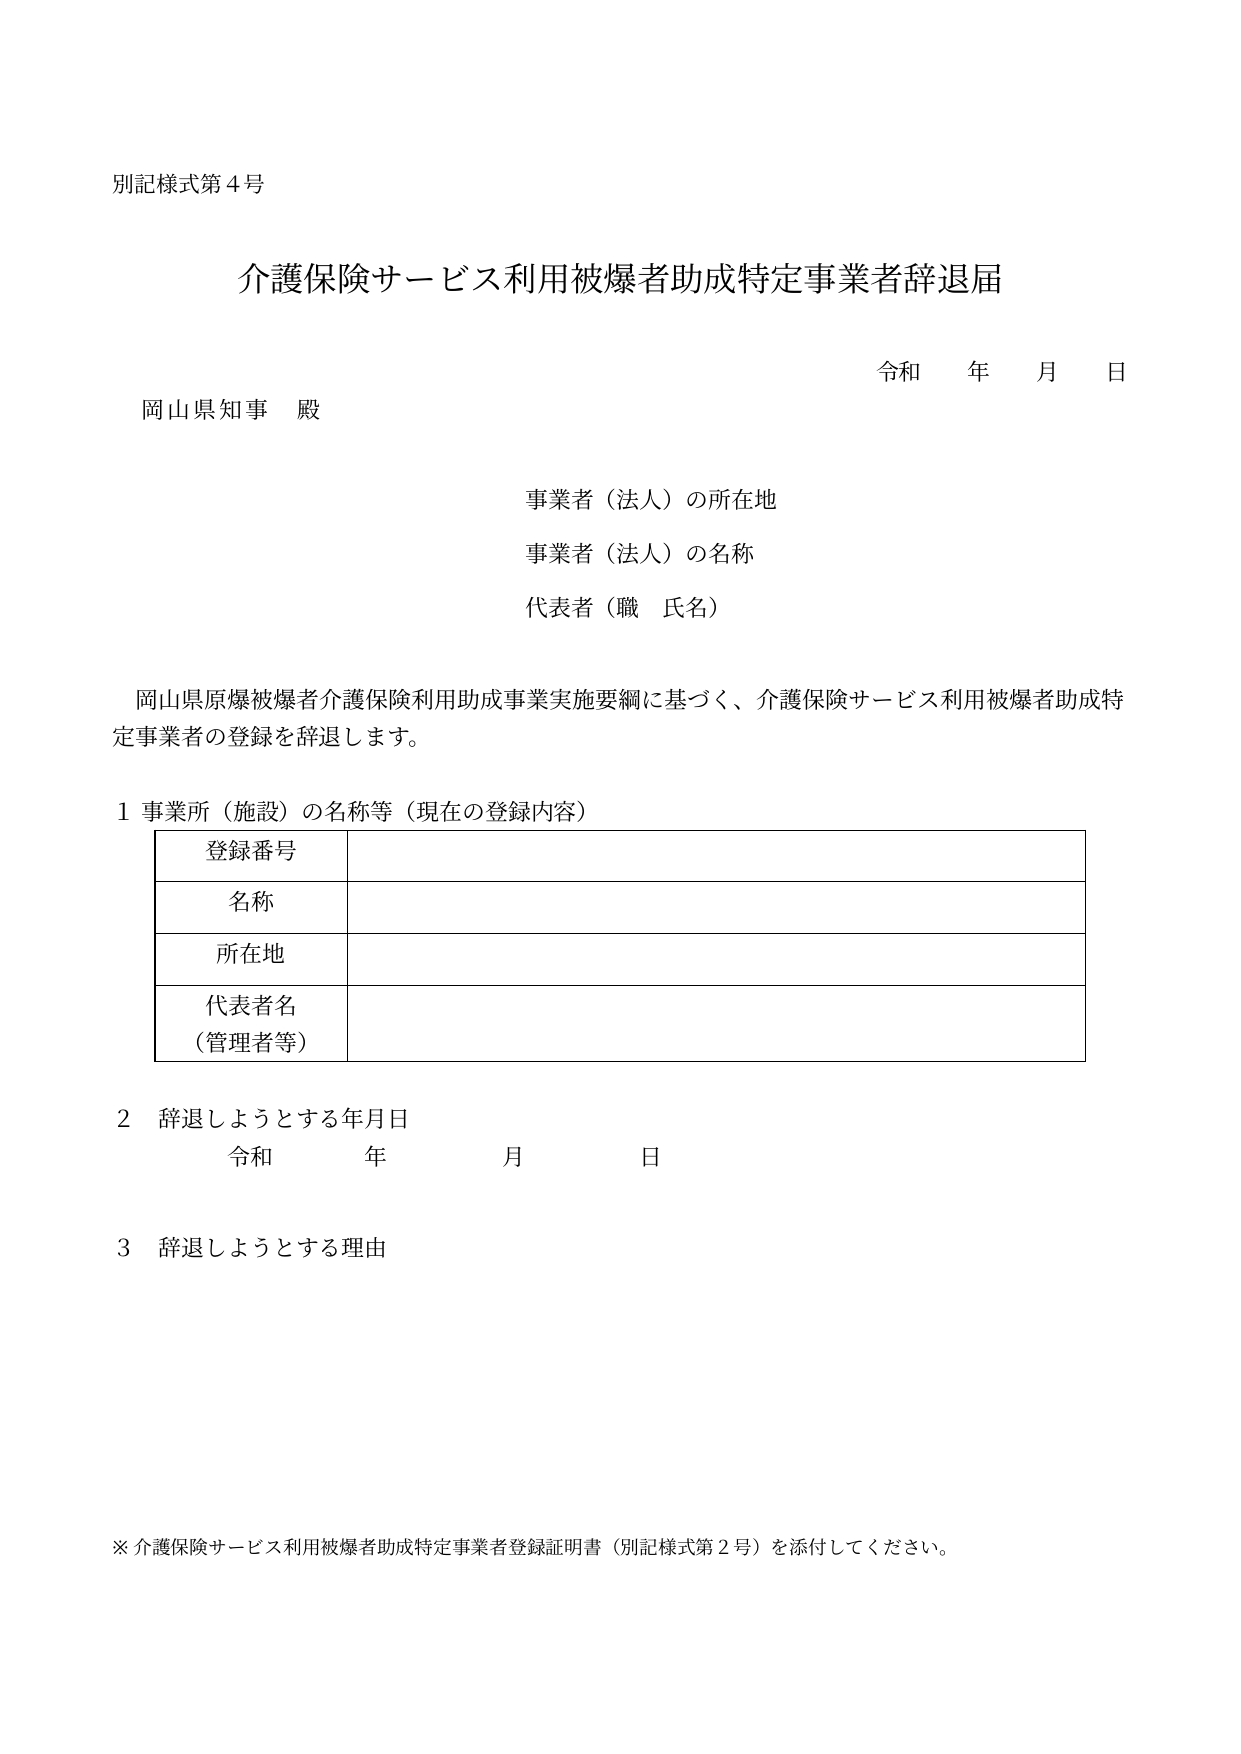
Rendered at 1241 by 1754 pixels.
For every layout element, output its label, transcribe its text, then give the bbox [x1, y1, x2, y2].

text 令和 年 月 日 [112, 352, 1128, 389]
text 介護保険サービス利用被爆者助成特定事業者辞退届 [112, 239, 1128, 314]
table_cell 所在地 [156, 934, 347, 984]
table_cell [348, 934, 1085, 984]
table_cell [348, 882, 1085, 933]
table_cell [348, 986, 1085, 1061]
table_header [348, 831, 1085, 881]
text 事業者（法人）の名称 [112, 534, 1128, 572]
text 岡山県知事 殿 [112, 389, 1128, 427]
text １ 事業所（施設）の名称等（現在の登録内容） [112, 792, 1128, 829]
text ※ 介護保険サービス利用被爆者助成特定事業者登録証明書（別記様式第２号）を添付してください。 [112, 1528, 1128, 1566]
text ２ 辞退しようとする年月日 [112, 1099, 1128, 1137]
text 事業者（法人）の所在地 [112, 480, 1128, 518]
text 別記様式第４号 [112, 164, 1128, 202]
text ３ 辞退しようとする理由 [112, 1228, 1128, 1266]
table_cell 代表者名 （管理者等） [156, 986, 347, 1061]
text 代表者（職 氏名） [112, 588, 1128, 626]
table_header 登録番号 [156, 831, 347, 881]
text 岡山県原爆被爆者介護保険利用助成事業実施要綱に基づく、介護保険サービス利用被爆者助成特定事業者の登録を辞退します。 [112, 679, 1128, 754]
text 令和 年 月 日 [112, 1137, 1128, 1174]
table_cell 名称 [156, 882, 347, 933]
